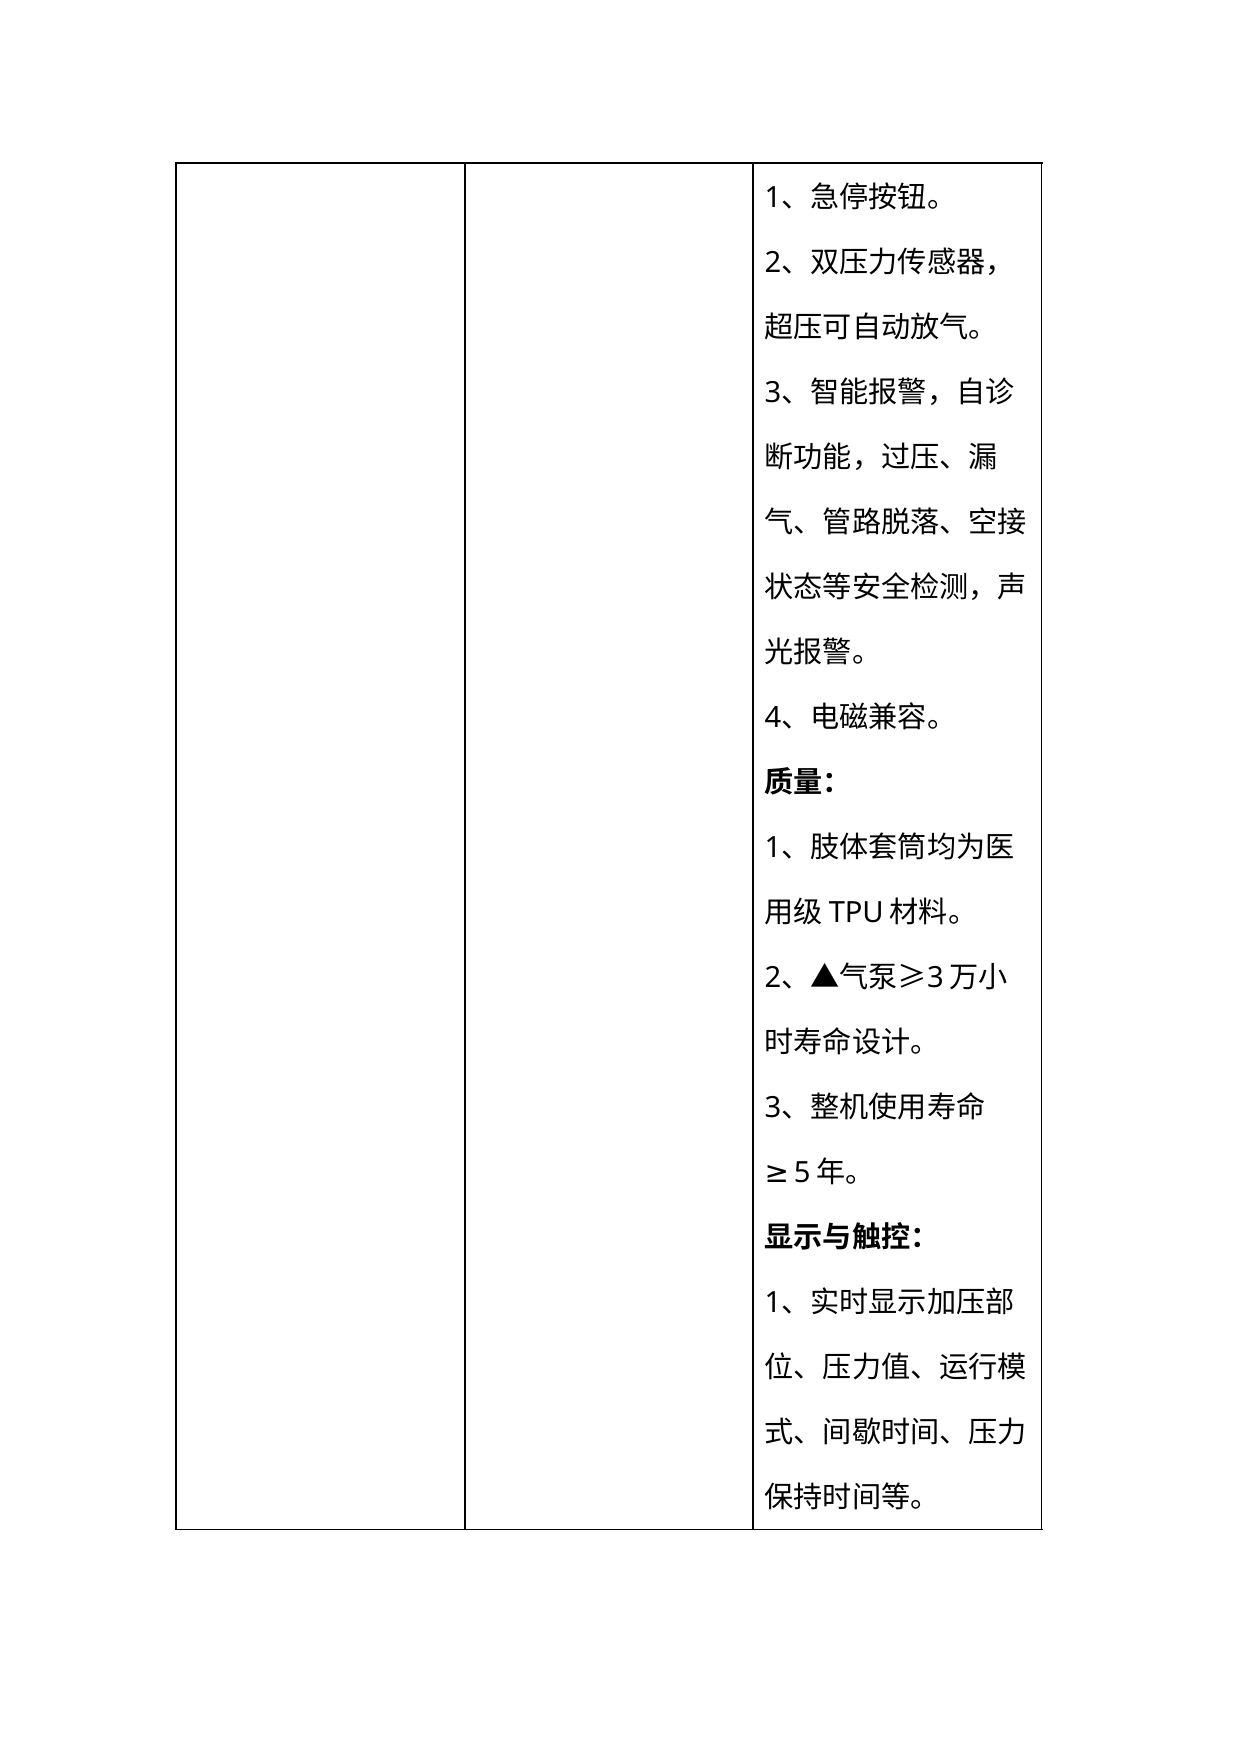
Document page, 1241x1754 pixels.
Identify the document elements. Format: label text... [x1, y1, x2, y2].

table_cell [466, 164, 752, 1528]
table_cell 1 [177, 164, 464, 1528]
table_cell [754, 164, 1041, 1528]
